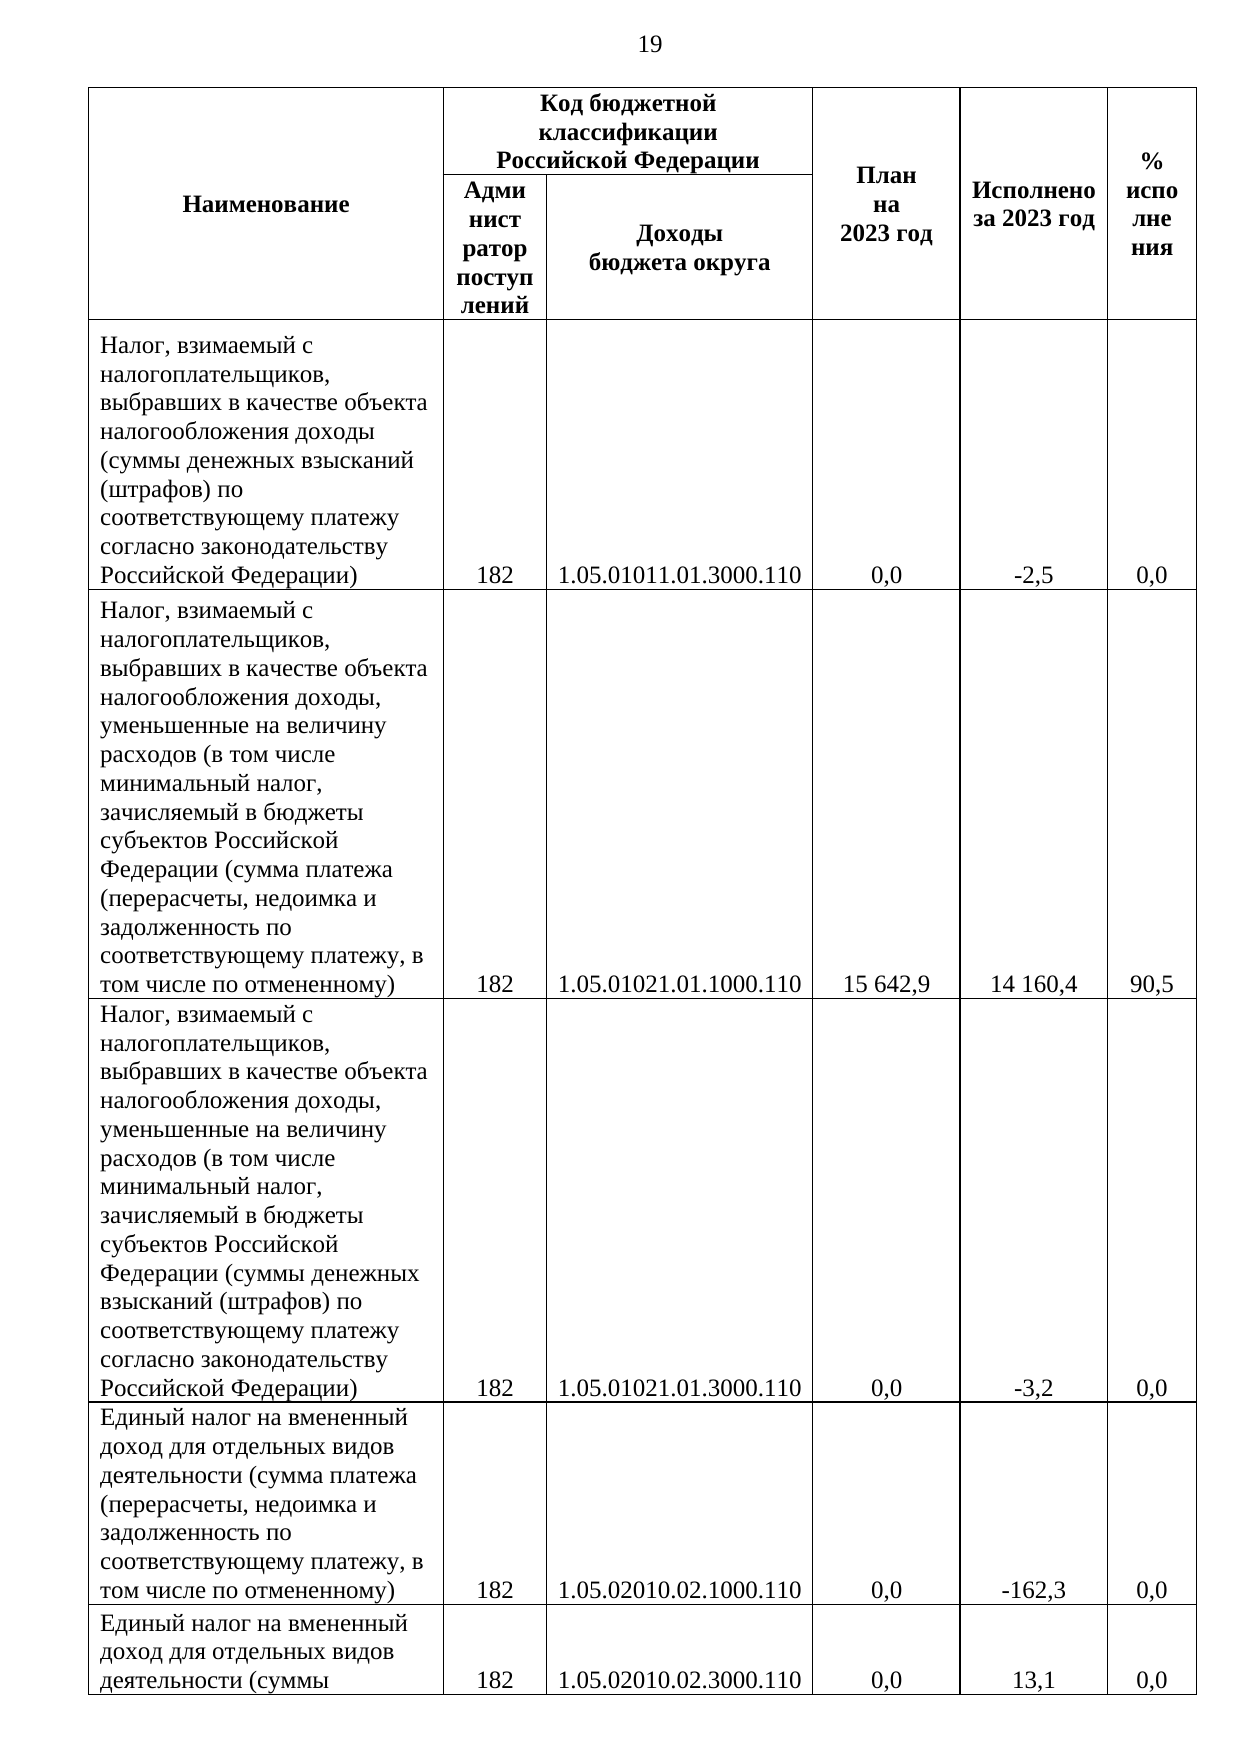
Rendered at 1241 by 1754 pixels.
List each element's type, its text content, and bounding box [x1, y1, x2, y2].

table_cell Единый налог на вмененный доход для отдельных видов деятельности (сумма платежа (перерасчеты, недоимка и задолженность по соответствующему платежу, в том числе по отмененному) [89, 1403, 443, 1604]
table_cell 0,0 [813, 999, 959, 1401]
table_cell 0,0 [1108, 1403, 1196, 1604]
table_cell Налог, взимаемый с налогоплательщиков, выбравших в качестве объекта налогообложения доходы, уменьшенные на величину расходов (в том числе минимальный налог, зачисляемый в бюджеты субъектов Российской Федерации (сумма платежа (перерасчеты, недоимка и задолженность по соответствующему платежу, в том числе по отмененному) [89, 590, 443, 998]
table_cell 0,0 [813, 1605, 959, 1694]
table_cell Налог, взимаемый с налогоплательщиков, выбравших в качестве объекта налогообложения доходы (суммы денежных взысканий (штрафов) по соответствующему платежу согласно законодательству Российской Федерации) [89, 320, 443, 589]
table_cell Доходы бюджета округа [547, 175, 812, 319]
table_cell 182 [444, 1403, 546, 1604]
table_header Наименование [89, 88, 443, 319]
table_cell 1.05.01021.01.1000.110 [547, 590, 812, 998]
table_cell 0,0 [1108, 320, 1196, 589]
table_cell 1.05.02010.02.3000.110 [547, 1605, 812, 1694]
table_cell 1.05.02010.02.1000.110 [547, 1403, 812, 1604]
table_cell Адми нист ратор поступ лений [444, 175, 546, 319]
table_cell 0,0 [813, 320, 959, 589]
table_cell 1.05.01011.01.3000.110 [547, 320, 812, 589]
table_cell 0,0 [1108, 1605, 1196, 1694]
table_cell 0,0 [1108, 999, 1196, 1401]
table_cell 182 [444, 1605, 546, 1694]
table_cell 182 [444, 320, 546, 589]
table_cell 182 [444, 999, 546, 1401]
table_cell Налог, взимаемый с налогоплательщиков, выбравших в качестве объекта налогообложения доходы, уменьшенные на величину расходов (в том числе минимальный налог, зачисляемый в бюджеты субъектов Российской Федерации (суммы денежных взысканий (штрафов) по соответствующему платежу согласно законодательству Российской Федерации) [89, 999, 443, 1401]
table_cell 13,1 [961, 1605, 1107, 1694]
table_cell 1.05.01021.01.3000.110 [547, 999, 812, 1401]
table_header % исполне ния [1108, 88, 1196, 319]
table_header Код бюджетной классификации Российской Федерации [444, 88, 812, 174]
table_cell 182 [444, 590, 546, 998]
table_header План на 2023 год [813, 88, 959, 319]
table_cell 90,5 [1108, 590, 1196, 998]
table_cell 0,0 [813, 1403, 959, 1604]
table_cell -162,3 [961, 1403, 1107, 1604]
table_cell 14 160,4 [961, 590, 1107, 998]
table_header Исполнено за 2023 год [961, 88, 1107, 319]
table_cell -2,5 [961, 320, 1107, 589]
table_cell -3,2 [961, 999, 1107, 1401]
table_cell 15 642,9 [813, 590, 959, 998]
